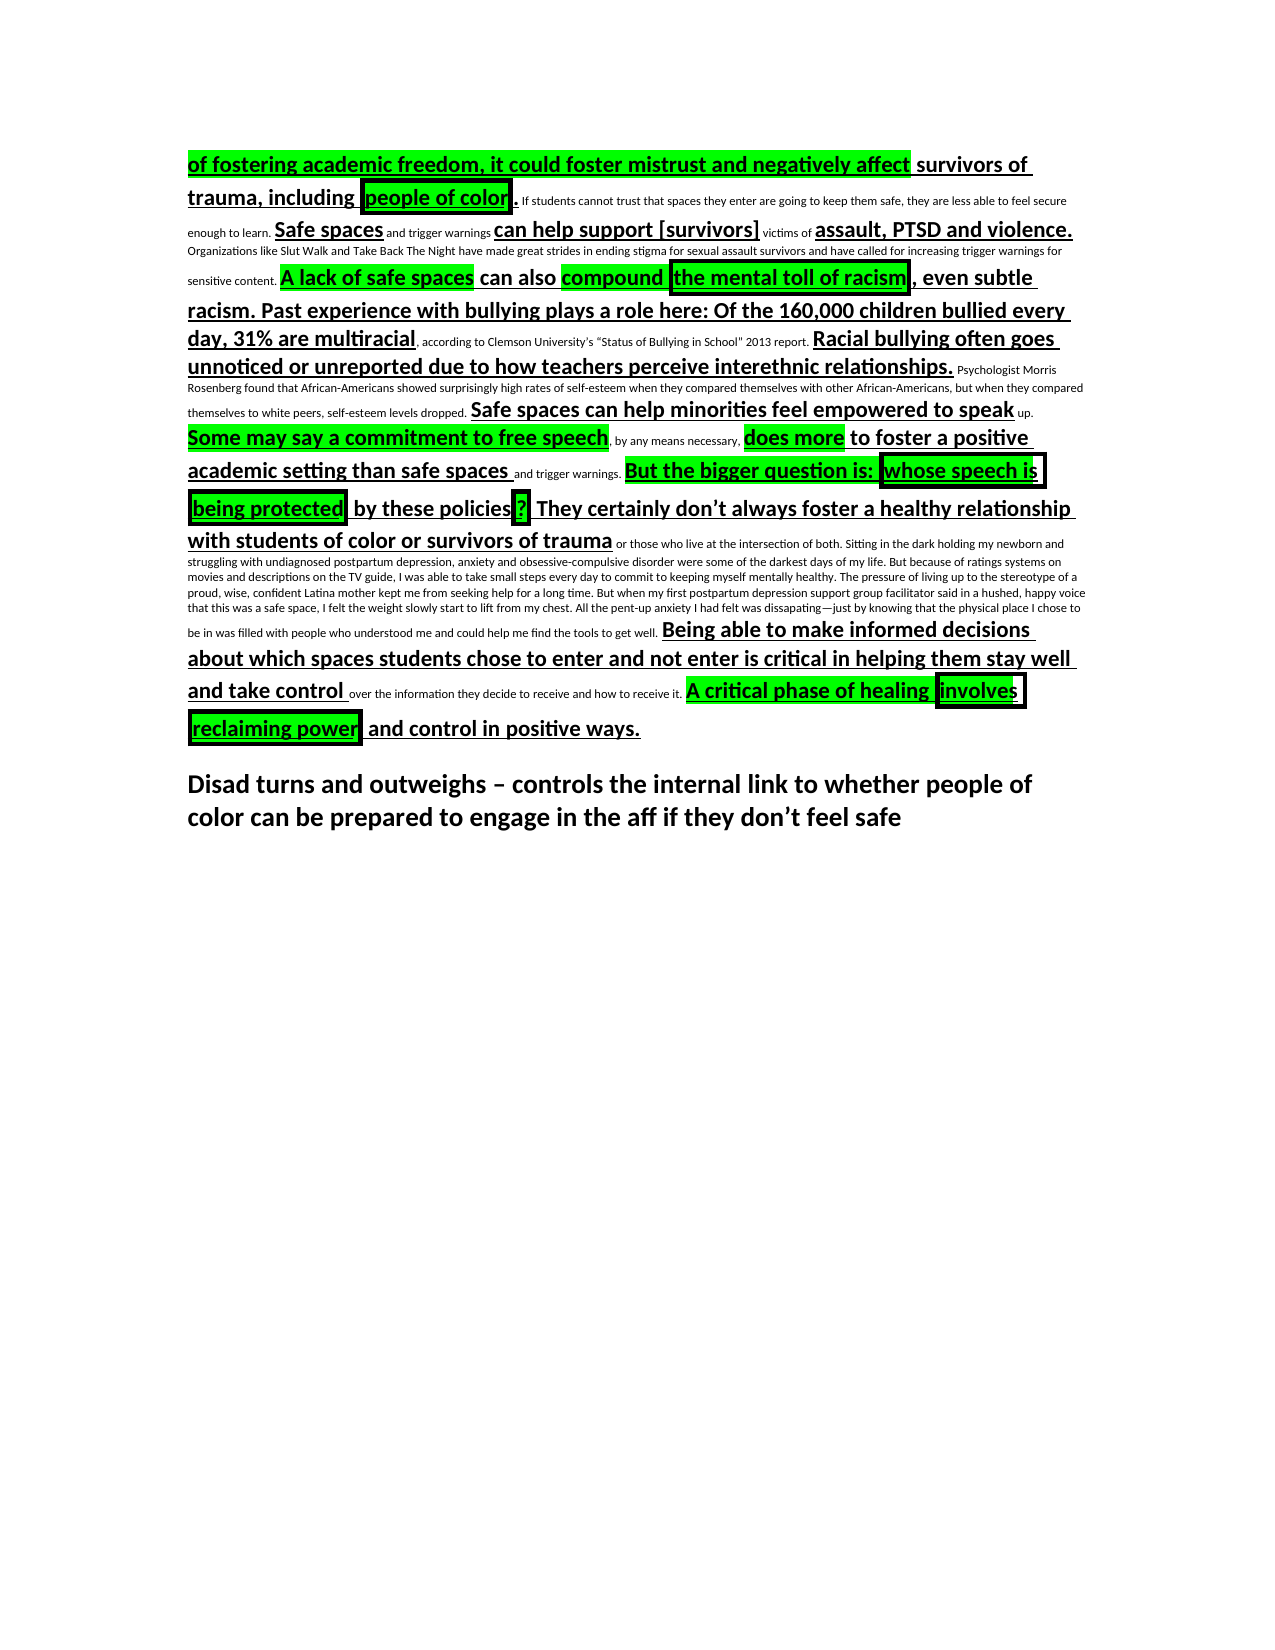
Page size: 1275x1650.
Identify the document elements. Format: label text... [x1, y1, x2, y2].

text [187, 150, 1087, 746]
subtitle Disad turns and outweighs – controls the internal link to whether people of color can be prepared to engage in the aff if they don’t feel safe [187, 767, 1087, 833]
